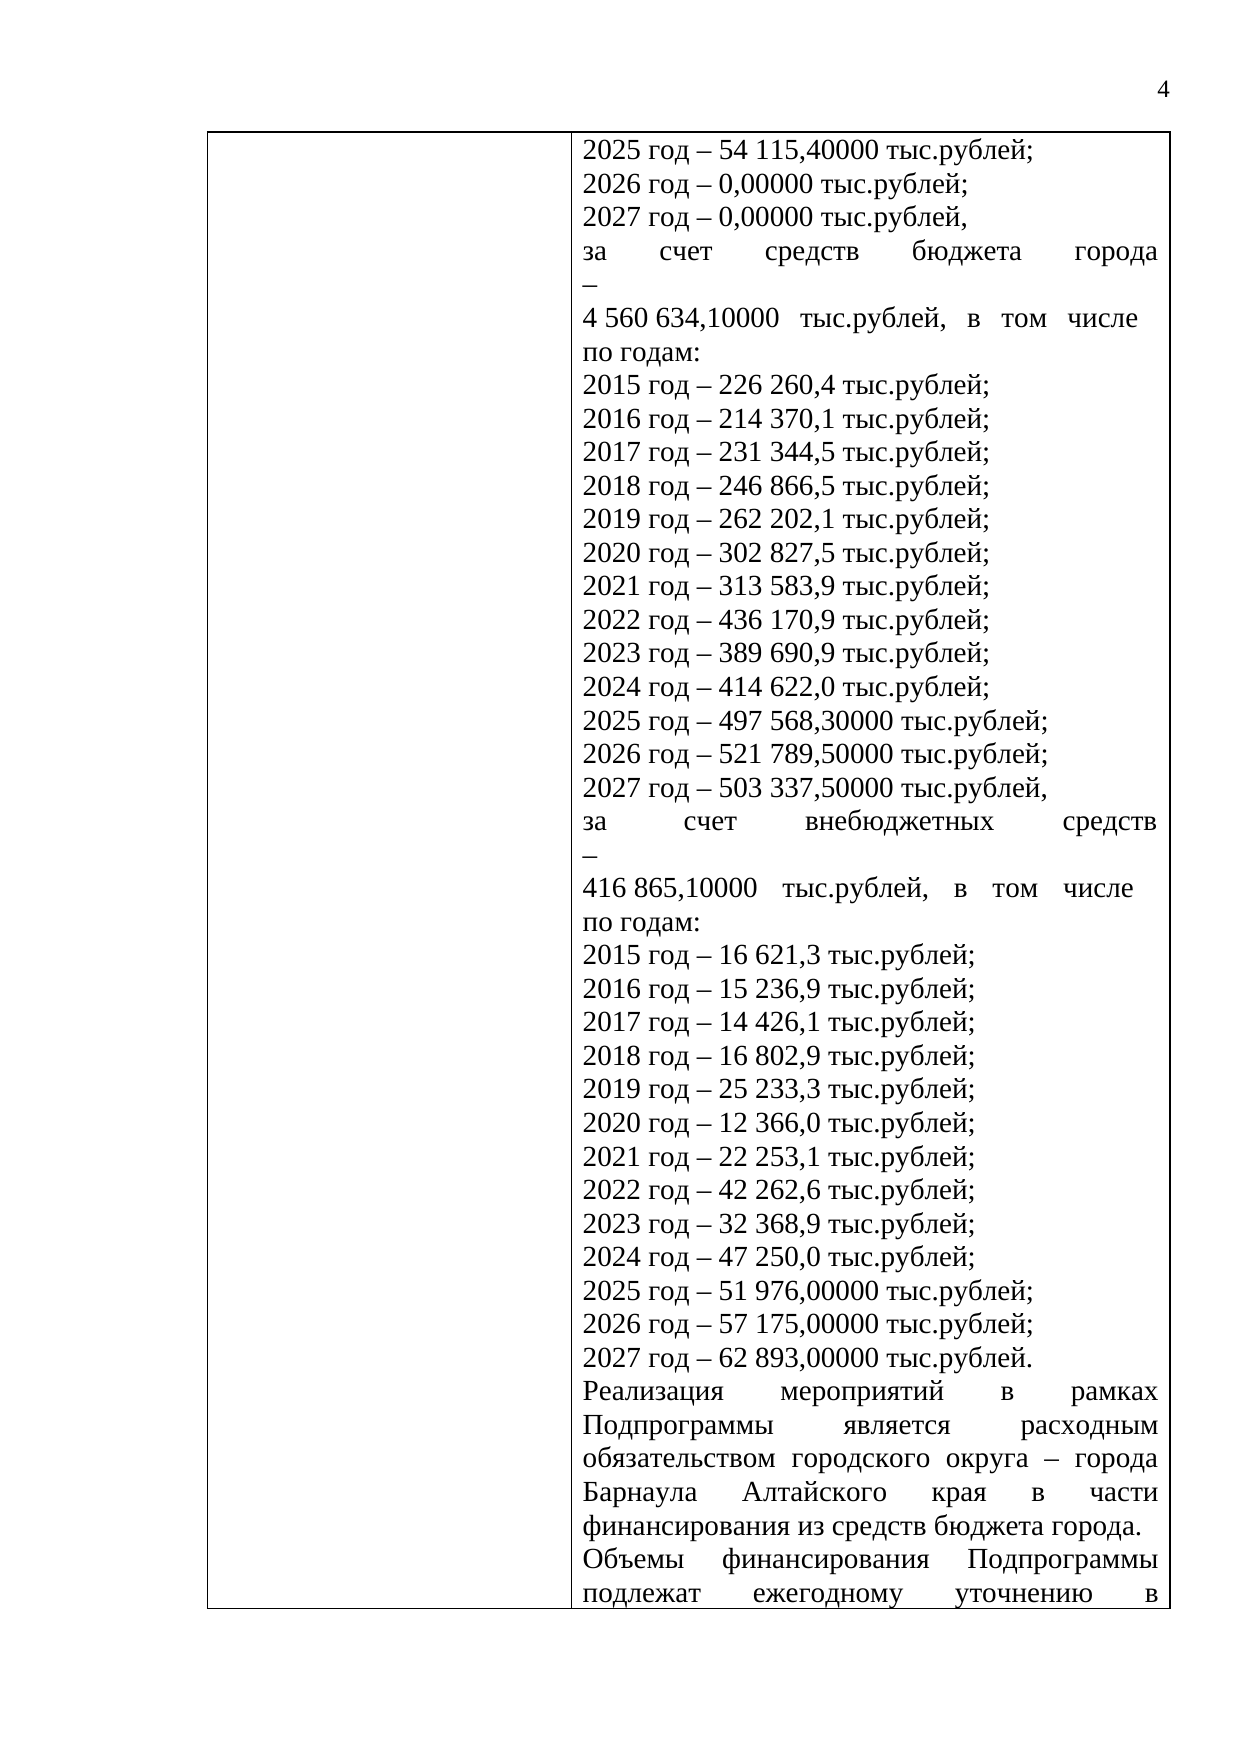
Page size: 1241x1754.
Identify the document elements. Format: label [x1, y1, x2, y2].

table_cell [572, 133, 1169, 1608]
table_cell [208, 133, 571, 1608]
